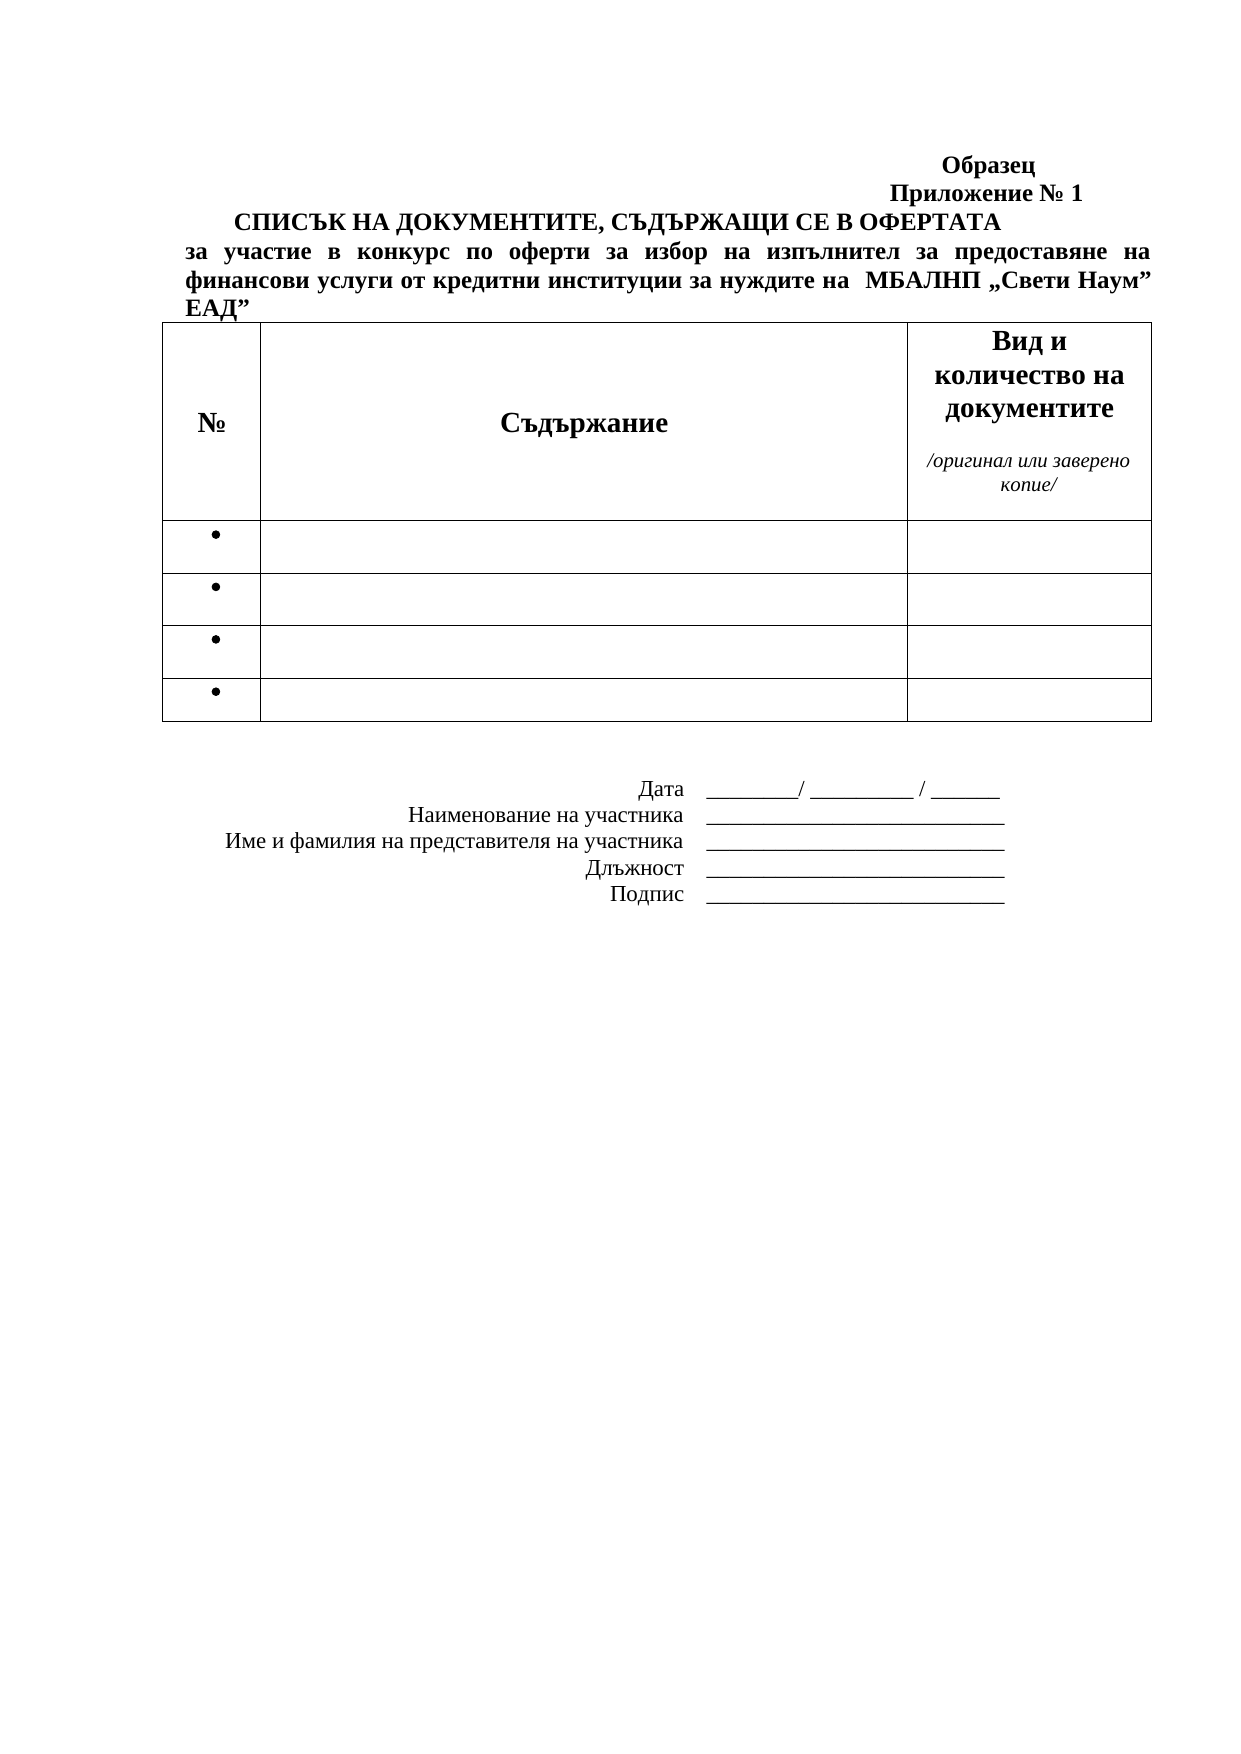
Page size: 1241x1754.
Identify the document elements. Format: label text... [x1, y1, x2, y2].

subtitle Приложение № 1 [811, 178, 1087, 207]
table_cell Длъжност [159, 854, 695, 880]
table_cell [163, 626, 260, 677]
text за участие в конкурс по оферти за избор на изпълнител за предоставяне на финансови услуги от кредитни институции за нуждите на МБАЛНП „Свети Наум” ЕАД” [185, 236, 1152, 322]
table_cell [261, 679, 907, 721]
table_cell Наименование на участника [159, 801, 695, 828]
table_header Вид и количество на документите /оригинал или заверено копие/ [908, 323, 1151, 520]
table_cell [908, 574, 1151, 625]
table_header ________/ _________ / ______ [695, 775, 1196, 801]
table_cell __________________________ [695, 880, 1196, 907]
table_cell __________________________ [695, 828, 1196, 854]
subtitle Образец [148, 150, 1087, 178]
table_cell [163, 679, 260, 721]
table_cell [163, 574, 260, 625]
table_cell [908, 626, 1151, 677]
table_cell __________________________ [695, 801, 1196, 828]
table_cell [261, 626, 907, 677]
table_cell [163, 521, 260, 573]
table_cell [261, 521, 907, 573]
table_cell [908, 679, 1151, 721]
text списък на документите, съдържащи се в офертата [148, 207, 1087, 236]
table_cell [261, 574, 907, 625]
table_cell Име и фамилия на представителя на участника [159, 828, 695, 854]
table_header Дата [159, 775, 695, 801]
table_cell [908, 521, 1151, 573]
table_cell __________________________ [695, 854, 1196, 880]
table_cell Подпис [159, 880, 695, 907]
table_header Съдържание [261, 323, 907, 520]
table_header № [163, 323, 260, 520]
